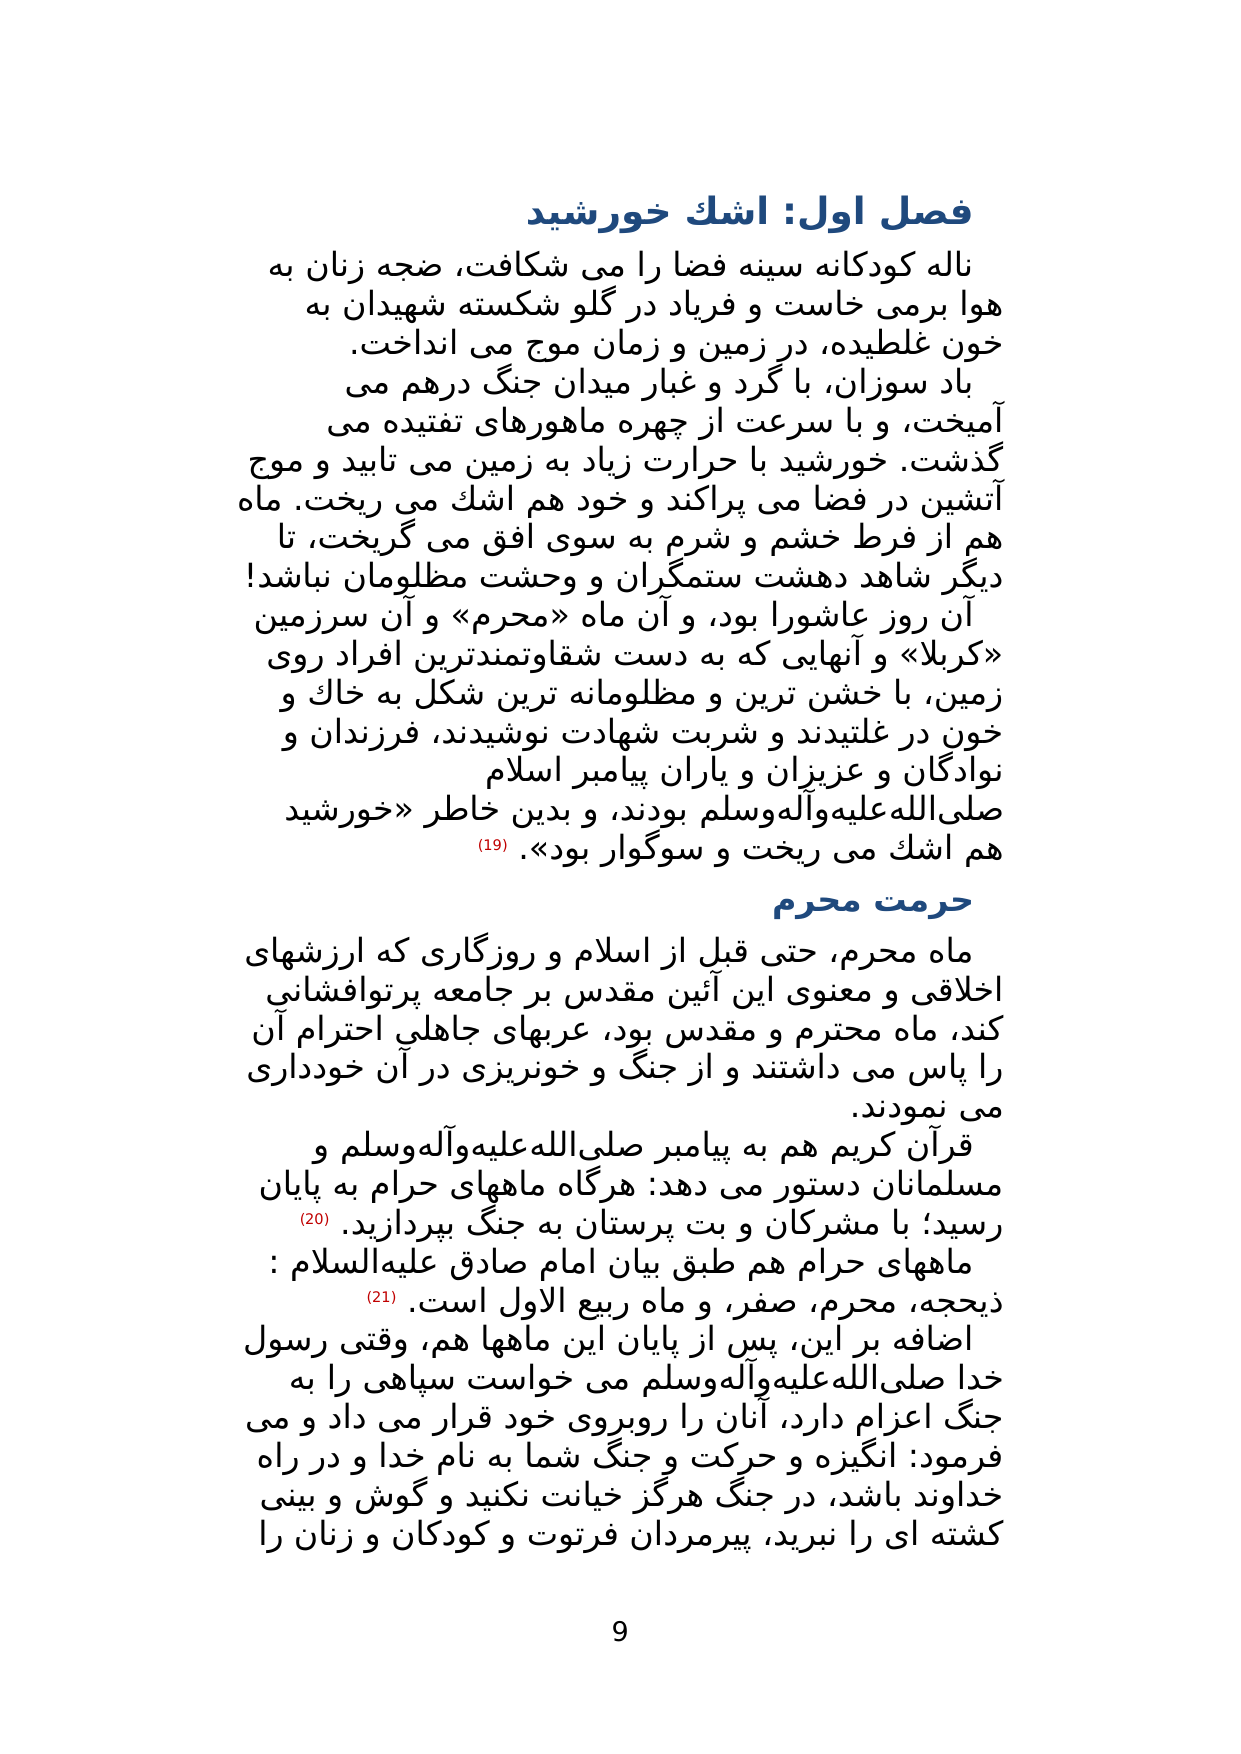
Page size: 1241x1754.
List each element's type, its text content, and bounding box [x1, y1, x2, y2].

text ماههاى حرام هم طبق بيان امام صادق عليه‌السلام : ذيحجه، محرم، صفر، و ماه ربيع الاول است. (21) [236, 1242, 1004, 1320]
text ماه محرم، حتى قبل از اسلام و روزگارى كه ارزشهاى اخلاقى و معنوى اين آئين مقدس بر جامعه پرتوافشانى كند، ماه محترم و مقدس بود، عربهاى جاهلى احترام آن را پاس مى داشتند و از جنگ و خونريزى در آن خوددارى مى نمودند. [236, 931, 1004, 1126]
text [236, 1320, 1004, 1553]
subtitle حرمت محرم [236, 880, 1004, 919]
subtitle فصل اول: اشك خورشيد [236, 190, 1004, 233]
text قرآن كريم هم به پيامبر صلى‌الله‌عليه‌وآله‌وسلم و مسلمانان دستور مى دهد: هرگاه ماههاى حرام به پايان رسيد؛ با مشركان و بت پرستان به جنگ بپردازيد. (20) [236, 1126, 1004, 1242]
text ناله كودكانه سينه فضا را مى شكافت، ضجه زنان به هوا برمى خاست و فرياد در گلو شكسته شهيدان به خون غلطيده، در زمين و زمان موج مى انداخت. [236, 246, 1004, 362]
text باد سوزان، با گرد و غبار ميدان جنگ درهم مى آميخت، و با سرعت از چهره ماهورهاى تفتيده مى گذشت. خورشيد با حرارت زياد به زمين مى تابيد و موج آتشين در فضا مى پراكند و خود هم اشك مى ريخت. ماه هم از فرط خشم و شرم به سوى افق مى گريخت، تا ديگر شاهد دهشت ستمگران و وحشت مظلومان نباشد! [236, 362, 1004, 596]
text آن روز عاشورا بود، و آن ماه «محرم» و آن سرزمين «كربلا» و آنهايى كه به دست شقاوتمندترين افراد روى زمين، با خشن ترين و مظلومانه ترين شكل به خاك و خون در غلتيدند و شربت شهادت نوشيدند، فرزندان و نوادگان و عزيزان و ياران پيامبر اسلام صلى‌الله‌عليه‌وآله‌وسلم بودند، و بدين خاطر «خورشيد هم اشك مى ريخت و سوگوار بود». (19) [236, 596, 1004, 867]
